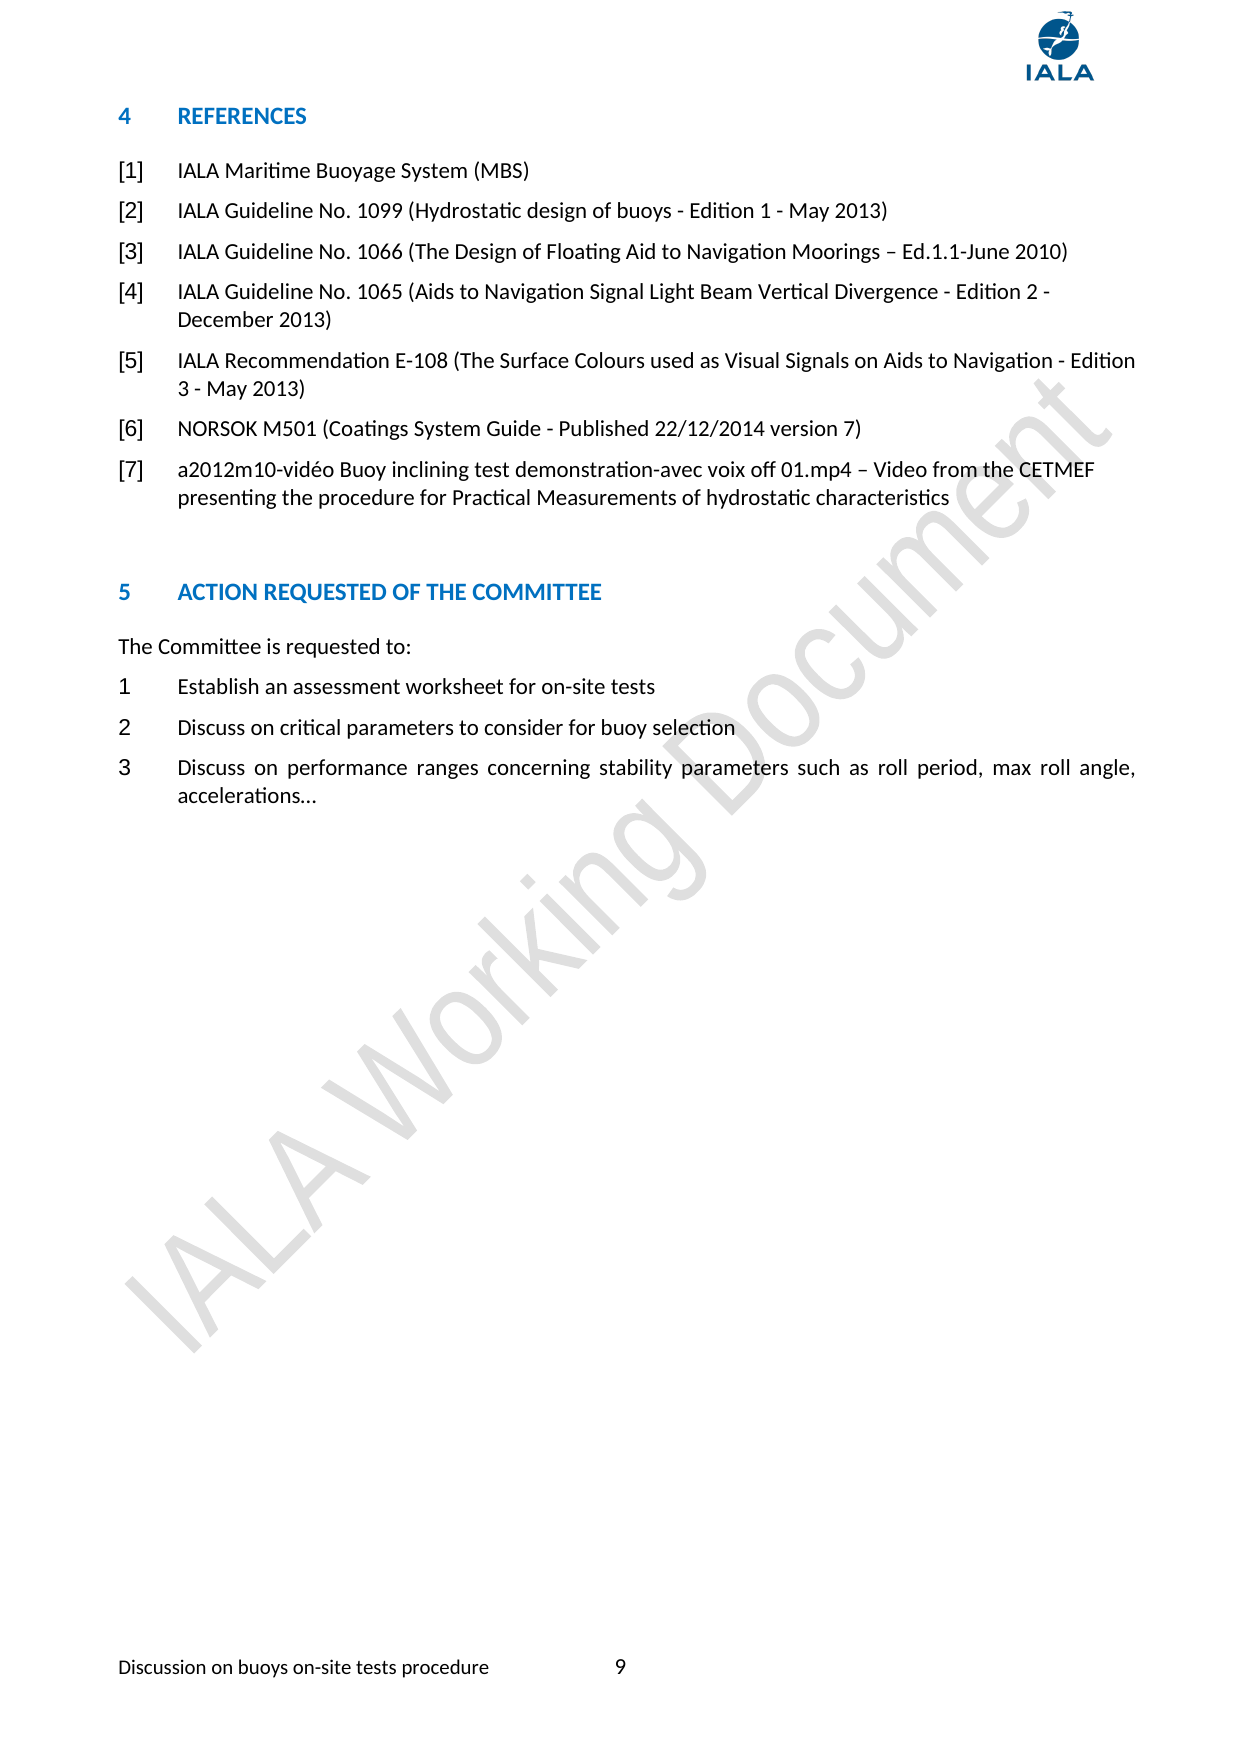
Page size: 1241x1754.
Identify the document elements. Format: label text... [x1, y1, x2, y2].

text IALA Guideline No. 1065 (Aids to Navigation Signal Light Beam Vertical Divergence - Edition 2 - December 2013) [118, 277, 1137, 333]
subtitle Action requested of the Committee [118, 576, 1137, 607]
text IALA Guideline No. 1066 (The Design of Floating Aid to Navigation Moorings – Ed.1.1-June 2010) [118, 237, 1137, 265]
text NORSOK M501 (Coatings System Guide - Published 22/12/2014 version 7) [118, 414, 1137, 442]
list Establish an assessment worksheet for on-site tests [118, 672, 1137, 701]
text IALA Recommendation E-108 (The Surface Colours used as Visual Signals on Aids to Navigation - Edition 3 - May 2013) [118, 346, 1137, 402]
list Discuss on performance ranges concerning stability parameters such as roll period, max roll angle, accelerations… [118, 753, 1137, 809]
subtitle References [118, 100, 1137, 131]
picture [1011, 3, 1106, 96]
text The Committee is requested to: [118, 632, 1137, 660]
text IALA Guideline No. 1099 (Hydrostatic design of buoys - Edition 1 - May 2013) [118, 196, 1137, 224]
list Discuss on critical parameters to consider for buoy selection [118, 713, 1137, 741]
text IALA Maritime Buoyage System (MBS) [118, 156, 1137, 184]
text a2012m10-vidéo Buoy inclining test demonstration-avec voix off 01.mp4 – Video from the CETMEF presenting the procedure for Practical Measurements of hydrostatic characteristics [118, 455, 1137, 511]
